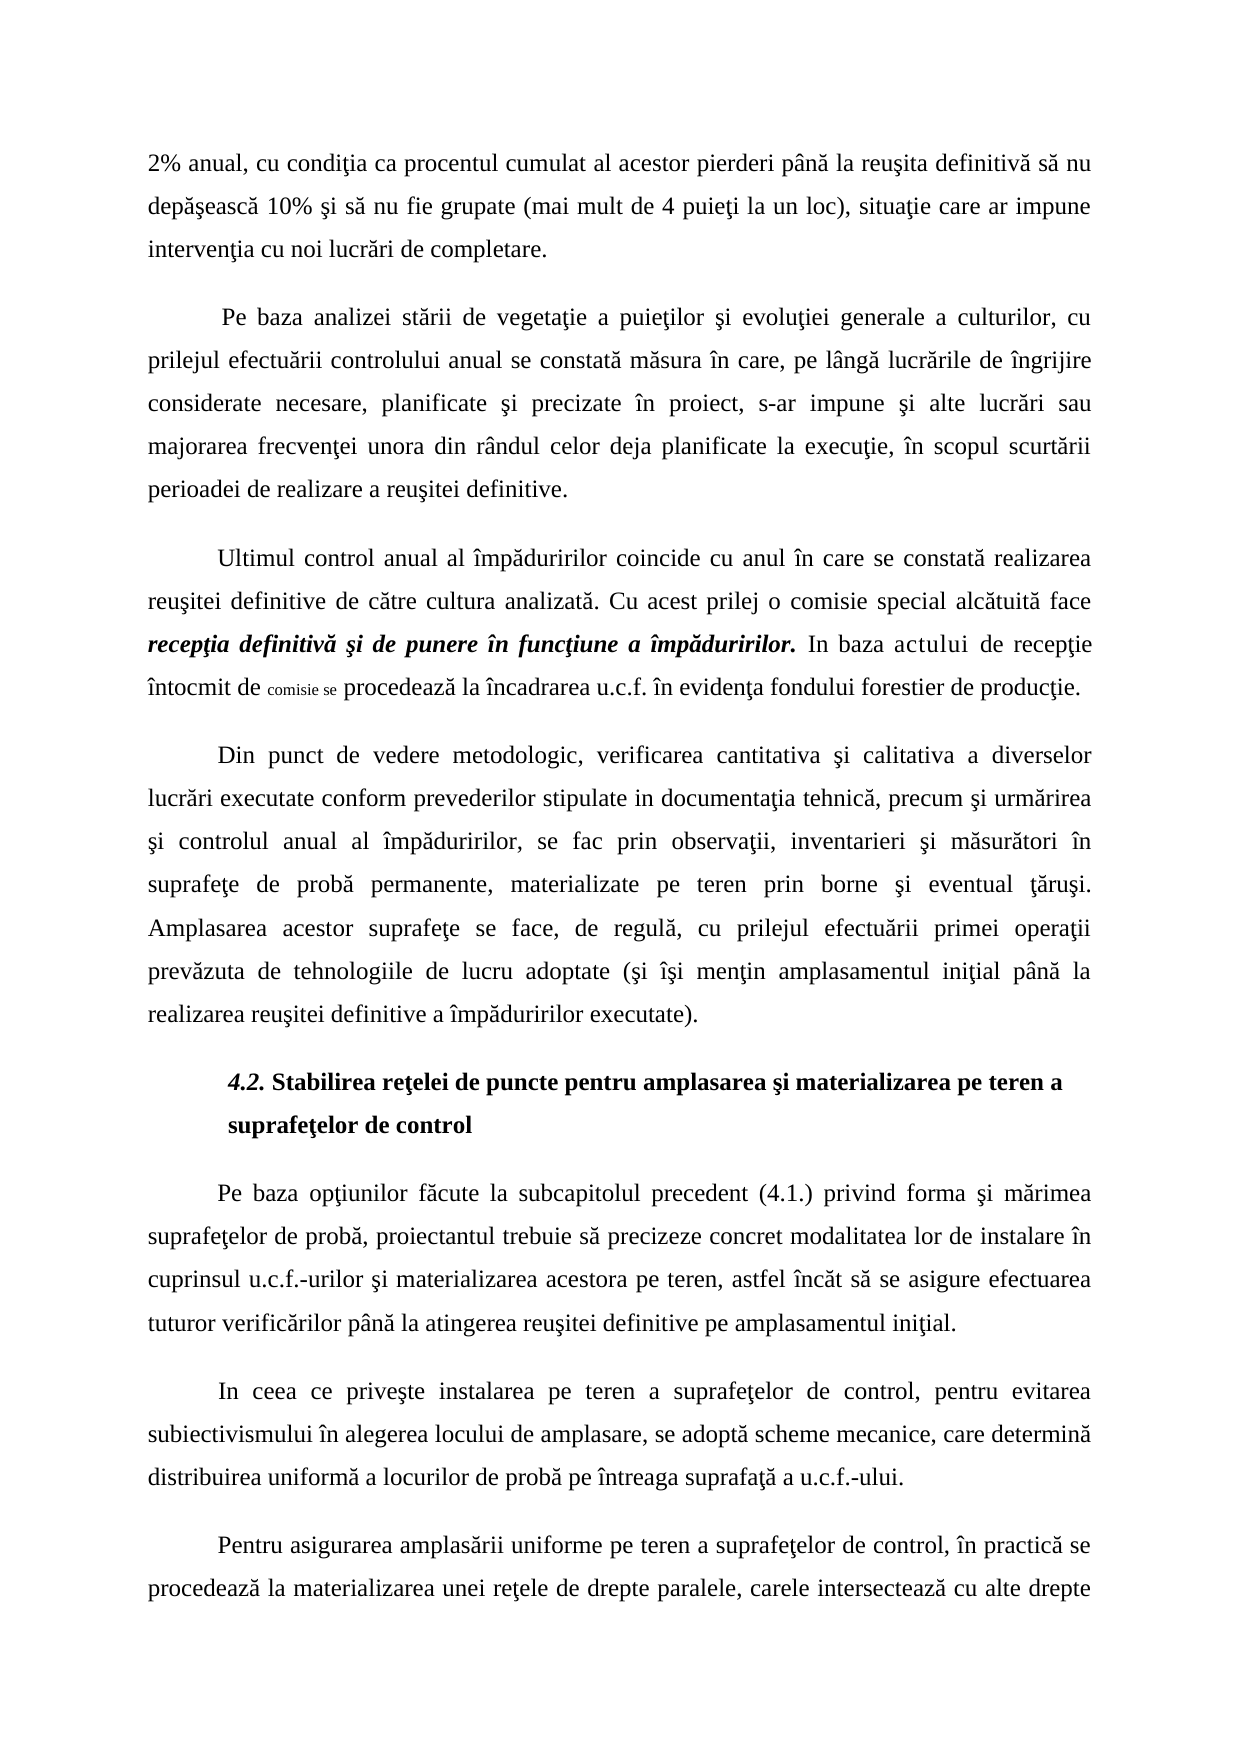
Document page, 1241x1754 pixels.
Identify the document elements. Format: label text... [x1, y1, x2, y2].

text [148, 1530, 1092, 1602]
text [148, 148, 1092, 263]
text Din punct de vedere metodologic, verificarea cantitativa şi calitativa a diverselor lucrări executate conform prevederilor stipulate in documentaţia tehnică, precum şi urmărirea şi controlul anual al împăduririlor, se fac prin observaţii, inventarieri şi măsurători în suprafeţe de probă permanente, materializate pe teren prin borne şi eventual ţăruşi. Amplasarea acestor suprafeţe se face, de regulă, cu prilejul efectuării primei operaţii prevăzuta de tehnologiile de lucru adoptate (şi îşi menţin amplasamentul iniţial până la realizarea reuşitei definitive a împăduririlor executate). [148, 740, 1092, 1028]
text 4.2. Stabilirea reţelei de puncte pentru amplasarea şi materializarea pe teren a suprafeţelor de control [228, 1067, 1092, 1139]
text Ultimul control anual al împăduririlor coincide cu anul în care se constată realizarea reuşitei definitive de către cultura analizată. Cu acest prilej o comisie special alcătuită face recepţia definitivă şi de punere în funcţiune a împăduririlor. In baza actului de recepţie întocmit de comisie se procedează la încadrarea u.c.f. în evidenţa fondului forestier de producţie. [148, 543, 1092, 701]
text In ceea ce priveşte instalarea pe teren a suprafeţelor de control, pentru evitarea subiectivismului în alegerea locului de amplasare, se adoptă scheme mecanice, care determină distribuirea uniformă a locurilor de probă pe întreaga suprafaţă a u.c.f.-ului. [148, 1376, 1092, 1491]
text Pe baza opţiunilor făcute la subcapitolul precedent (4.1.) privind forma şi mărimea suprafeţelor de probă, proiectantul trebuie să precizeze concret modalitatea lor de instalare în cuprinsul u.c.f.-urilor şi materializarea acestora pe teren, astfel încăt să se asigure efectuarea tuturor verificărilor până la atingerea reuşitei definitive pe amplasamentul iniţial. [148, 1178, 1092, 1336]
text Pe baza analizei stării de vegetaţie a puieţilor şi evoluţiei generale a culturilor, cu prilejul efectuării controlului anual se constată măsura în care, pe lângă lucrările de îngrijire considerate necesare, planificate şi precizate în proiect, s-ar impune şi alte lucrări sau majorarea frecvenţei unora din rândul celor deja planificate la execuţie, în scopul scurtării perioadei de realizare a reuşitei definitive. [148, 302, 1092, 503]
